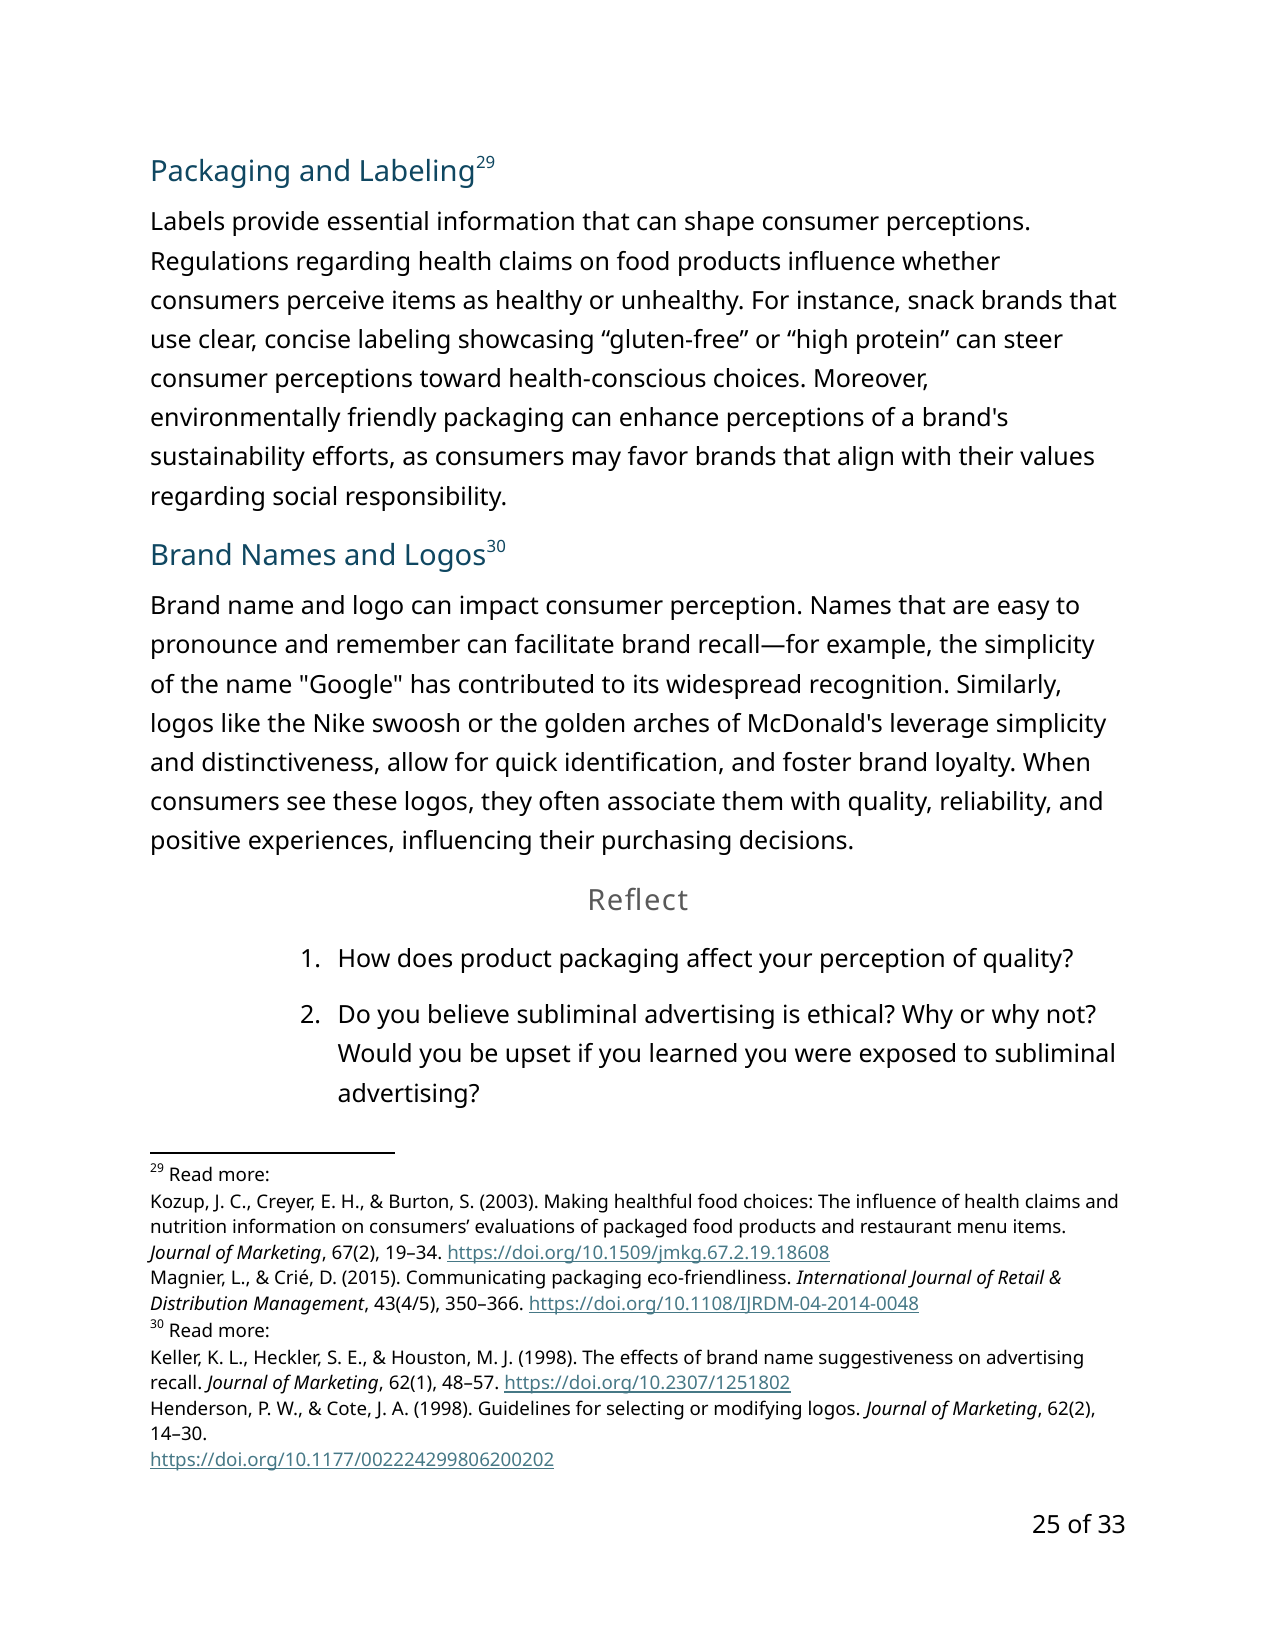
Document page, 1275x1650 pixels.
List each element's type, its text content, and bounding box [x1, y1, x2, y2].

text Brand name and logo can impact consumer perception. Names that are easy to pronounce and remember can facilitate brand recall—for example, the simplicity of the name "Google" has contributed to its widespread recognition. Similarly, logos like the Nike swoosh or the golden arches of McDonald's leverage simplicity and distinctiveness, allow for quick identification, and foster brand loyalty. When consumers see these logos, they often associate them with quality, reliability, and positive experiences, influencing their purchasing decisions. [150, 588, 1125, 857]
subtitle Brand Names and Logos [150, 534, 1125, 574]
subtitle Packaging and Labeling [150, 150, 1125, 190]
text Labels provide essential information that can shape consumer perceptions. Regulations regarding health claims on food products influence whether consumers perceive items as healthy or unhealthy. For instance, snack brands that use clear, concise labeling showcasing “gluten-free” or “high protein” can steer consumer perceptions toward health-conscious choices. Moreover, environmentally friendly packaging can enhance perceptions of a brand's sustainability efforts, as consumers may favor brands that align with their values regarding social responsibility. [150, 204, 1125, 512]
list Do you believe subliminal advertising is ethical? Why or why not? Would you be upset if you learned you were exposed to subliminal advertising? [300, 997, 1125, 1109]
subtitle Reflect [150, 879, 1125, 918]
list How does product packaging affect your perception of quality? [300, 941, 1125, 975]
